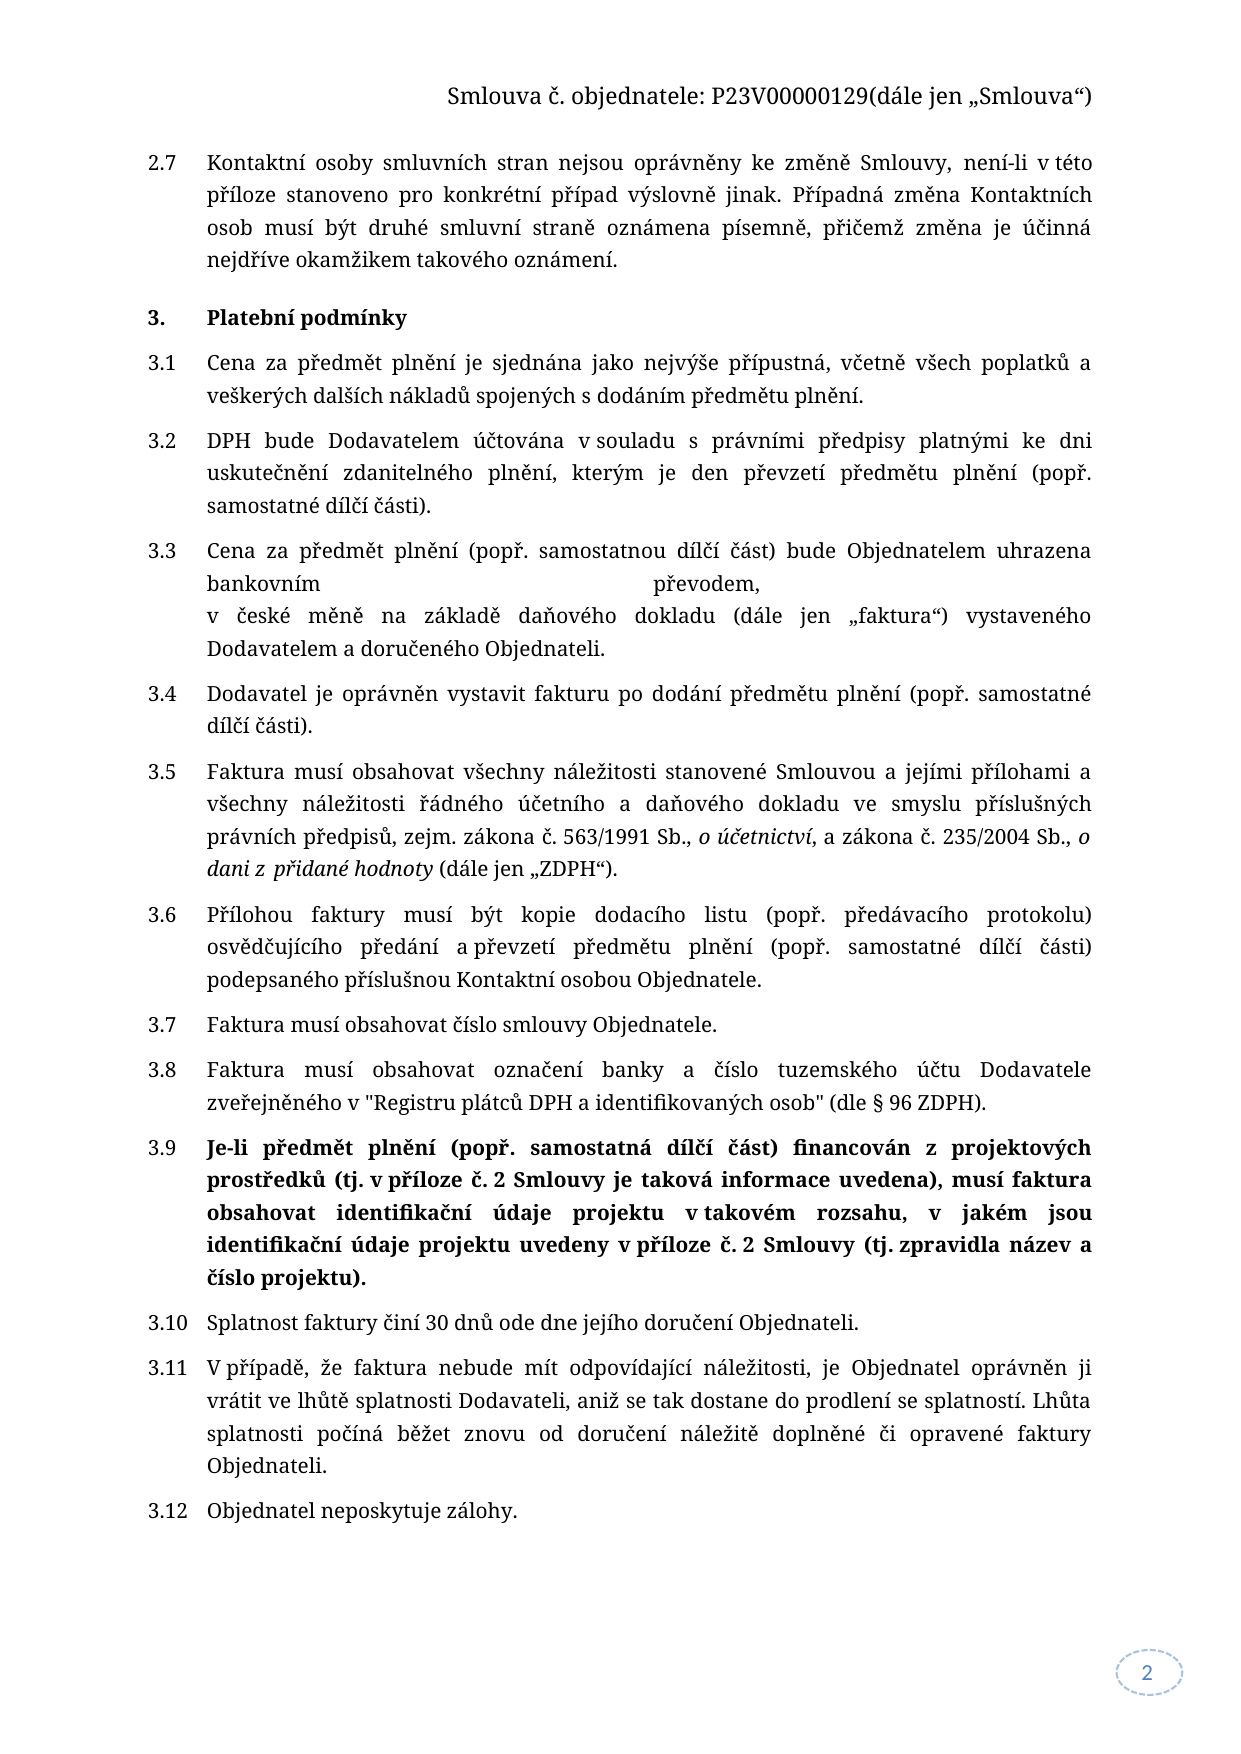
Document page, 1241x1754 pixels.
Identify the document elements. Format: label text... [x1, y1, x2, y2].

list Faktura musí obsahovat všechny náležitosti stanovené Smlouvou a jejími přílohami a všechny náležitosti řádného účetního a daňového dokladu ve smyslu příslušných právních předpisů, zejm. zákona č. 563/1991 Sb., o účetnictví, a zákona č. 235/2004 Sb., o dani z přidané hodnoty (dále jen „ZDPH“). [148, 757, 1093, 883]
list Dodavatel je oprávněn vystavit fakturu po dodání předmětu plnění (popř. samostatné dílčí části). [148, 679, 1093, 740]
list Faktura musí obsahovat označení banky a číslo tuzemského účtu Dodavatele zveřejněného v "Registru plátců DPH a identifikovaných osob" (dle § 96 ZDPH). [148, 1055, 1093, 1116]
list Platební podmínky [148, 303, 1093, 331]
list Faktura musí obsahovat číslo smlouvy Objednatele. [148, 1010, 1093, 1038]
list Cena za předmět plnění je sjednána jako nejvýše přípustná, včetně všech poplatků a veškerých dalších nákladů spojených s dodáním předmětu plnění. [148, 348, 1093, 409]
list DPH bude Dodavatelem účtována v souladu s právními předpisy platnými ke dni uskutečnění zdanitelného plnění, kterým je den převzetí předmětu plnění (popř. samostatné dílčí části). [148, 426, 1093, 519]
list Objednatel neposkytuje zálohy. [148, 1496, 1093, 1525]
list Splatnost faktury činí 30 dnů ode dne jejího doručení Objednateli. [148, 1308, 1093, 1337]
list Cena za předmět plnění (popř. samostatnou dílčí část) bude Objednatelem uhrazena bankovním převodem, v české měně na základě daňového dokladu (dále jen „faktura“) vystaveného Dodavatelem a doručeného Objednateli. [148, 536, 1093, 662]
list Je-li předmět plnění (popř. samostatná dílčí část) financován z projektových prostředků (tj. v příloze č. 2 Smlouvy je taková informace uvedena), musí faktura obsahovat identifikační údaje projektu v takovém rozsahu, v jakém jsou identifikační údaje projektu uvedeny v příloze č. 2 Smlouvy (tj. zpravidla název a číslo projektu). [148, 1133, 1093, 1292]
list Kontaktní osoby smluvních stran nejsou oprávněny ke změně Smlouvy, není-li v této příloze stanoveno pro konkrétní případ výslovně jinak. Případná změna Kontaktních osob musí být druhé smluvní straně oznámena písemně, přičemž změna je účinná nejdříve okamžikem takového oznámení. [148, 148, 1093, 274]
list V případě, že faktura nebude mít odpovídající náležitosti, je Objednatel oprávněn ji vrátit ve lhůtě splatnosti Dodavateli, aniž se tak dostane do prodlení se splatností. Lhůta splatnosti počíná běžet znovu od doručení náležitě doplněné či opravené faktury Objednateli. [148, 1353, 1093, 1480]
list Přílohou faktury musí být kopie dodacího listu (popř. předávacího protokolu) osvědčujícího předání a převzetí předmětu plnění (popř. samostatné dílčí části) podepsaného příslušnou Kontaktní osobou Objednatele. [148, 900, 1093, 993]
